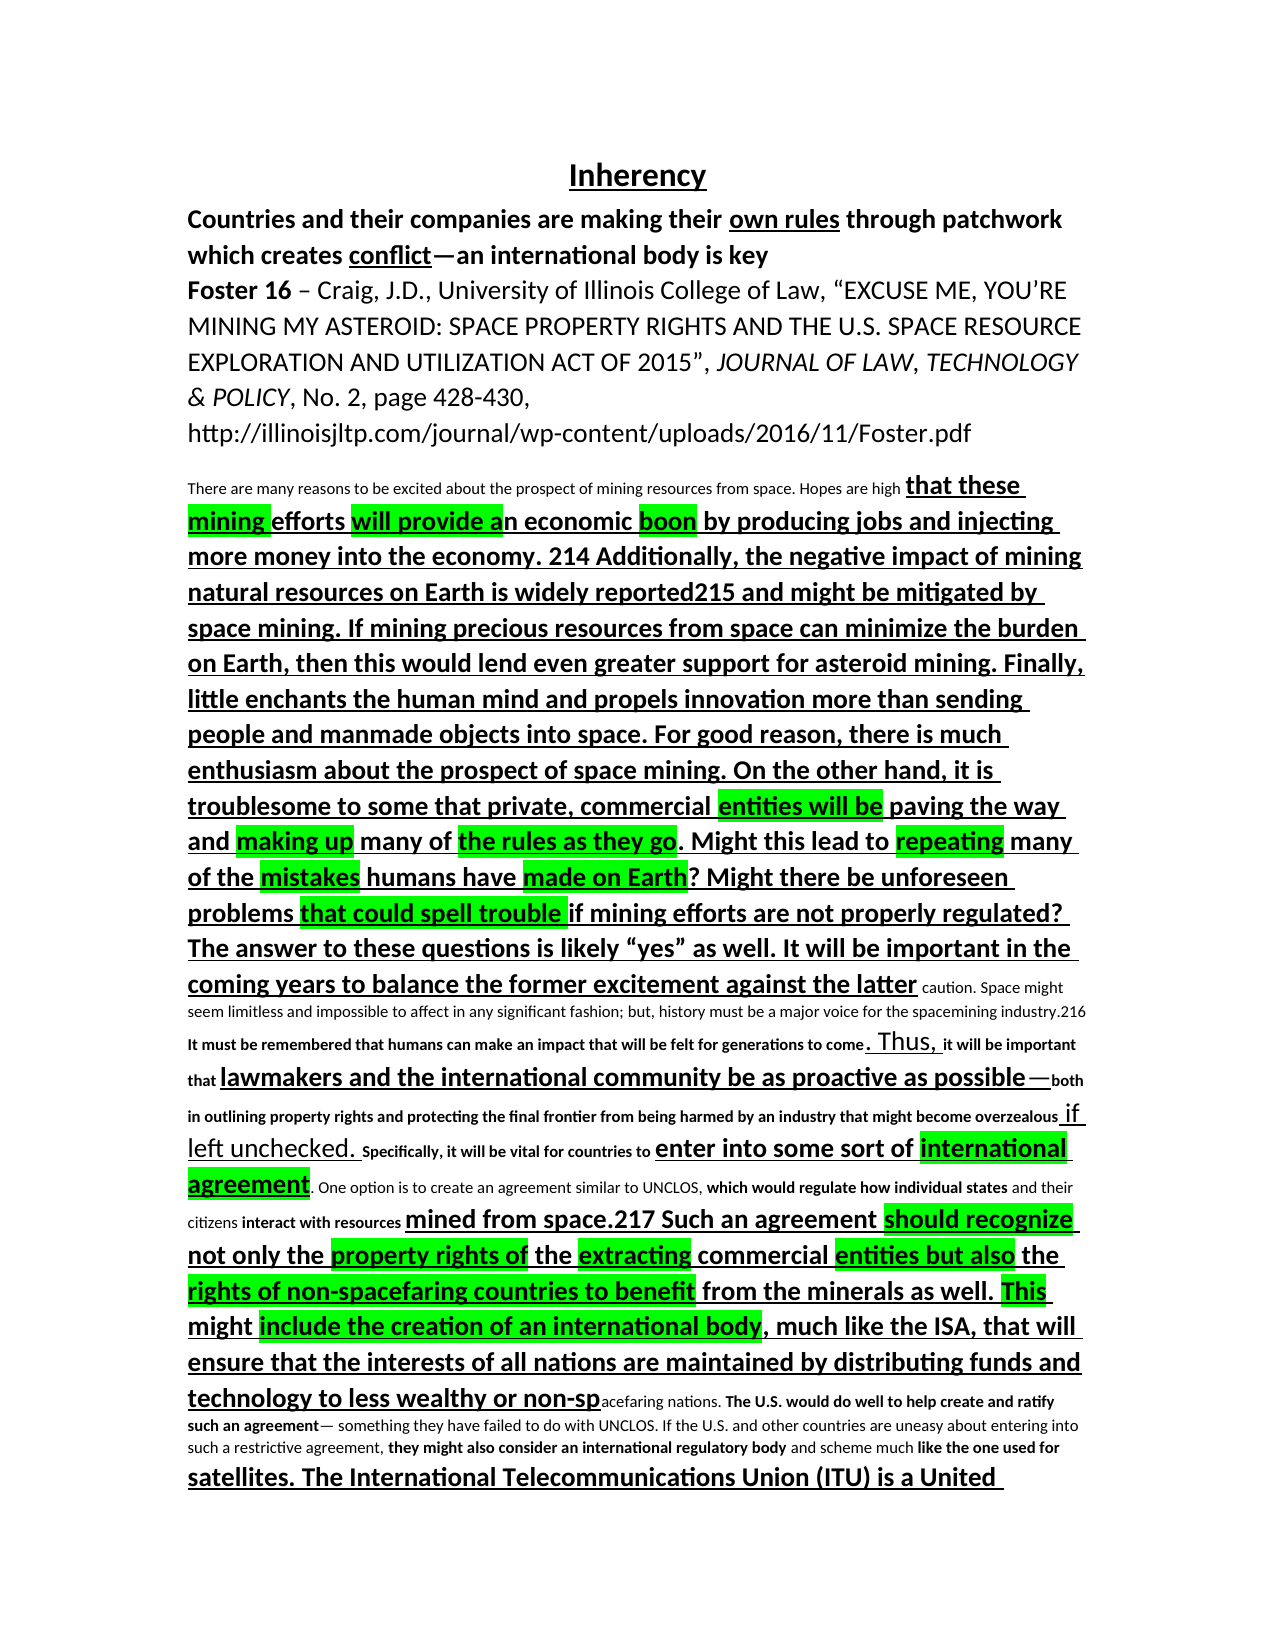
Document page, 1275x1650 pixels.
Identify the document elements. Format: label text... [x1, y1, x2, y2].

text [187, 468, 1087, 1493]
subtitle Countries and their companies are making their own rules through patchwork which creates conflict—an international body is key [187, 202, 1087, 271]
text Foster 16 – Craig, J.D., University of Illinois College of Law, “EXCUSE ME, YOU’RE MINING MY ASTEROID: SPACE PROPERTY RIGHTS AND THE U.S. SPACE RESOURCE EXPLORATION AND UTILIZATION ACT OF 2015”, JOURNAL OF LAW, TECHNOLOGY & POLICY, No. 2, page 428-430, http://illinoisjltp.com/journal/wp-content/uploads/2016/11/Foster.pdf [187, 273, 1087, 449]
subtitle Inherency [187, 154, 1087, 195]
